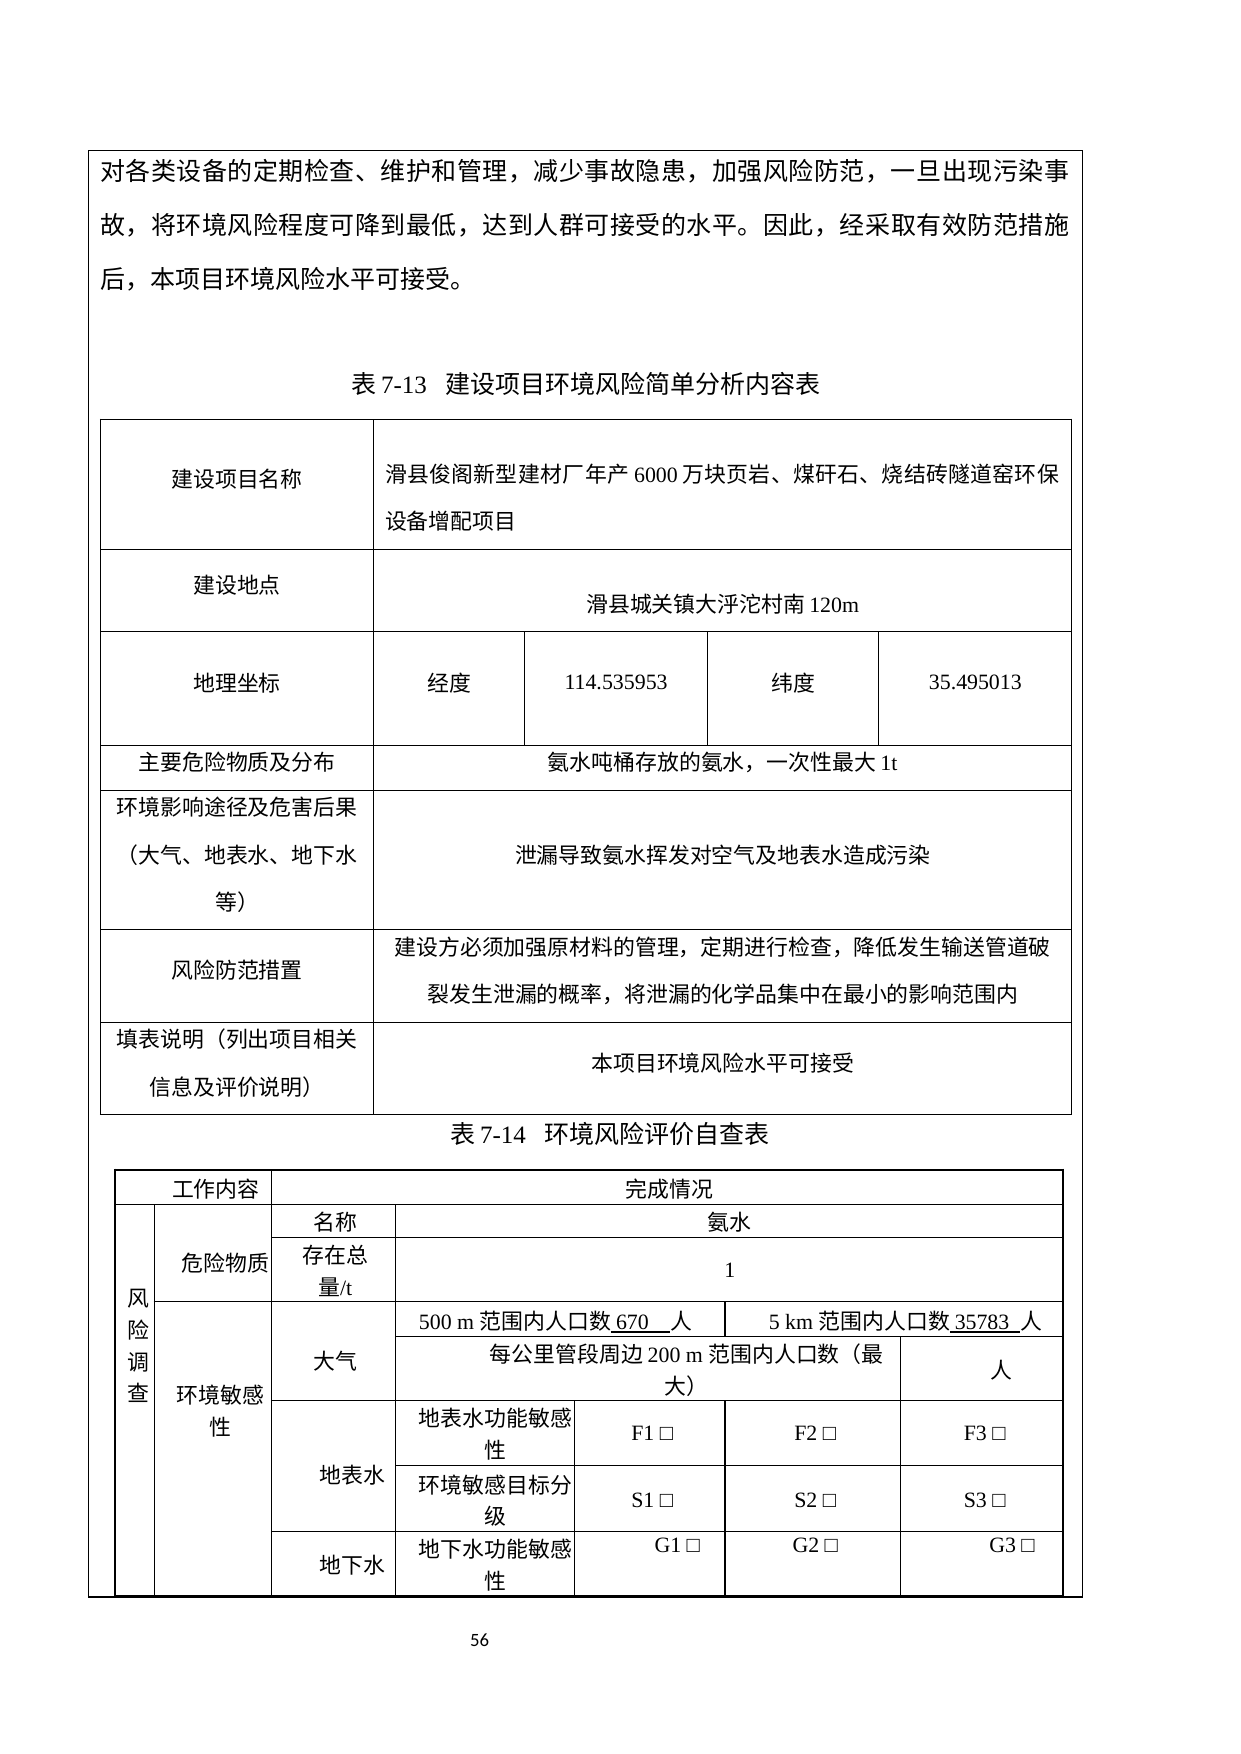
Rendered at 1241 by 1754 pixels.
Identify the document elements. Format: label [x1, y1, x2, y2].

table_header [89, 151, 1082, 1596]
